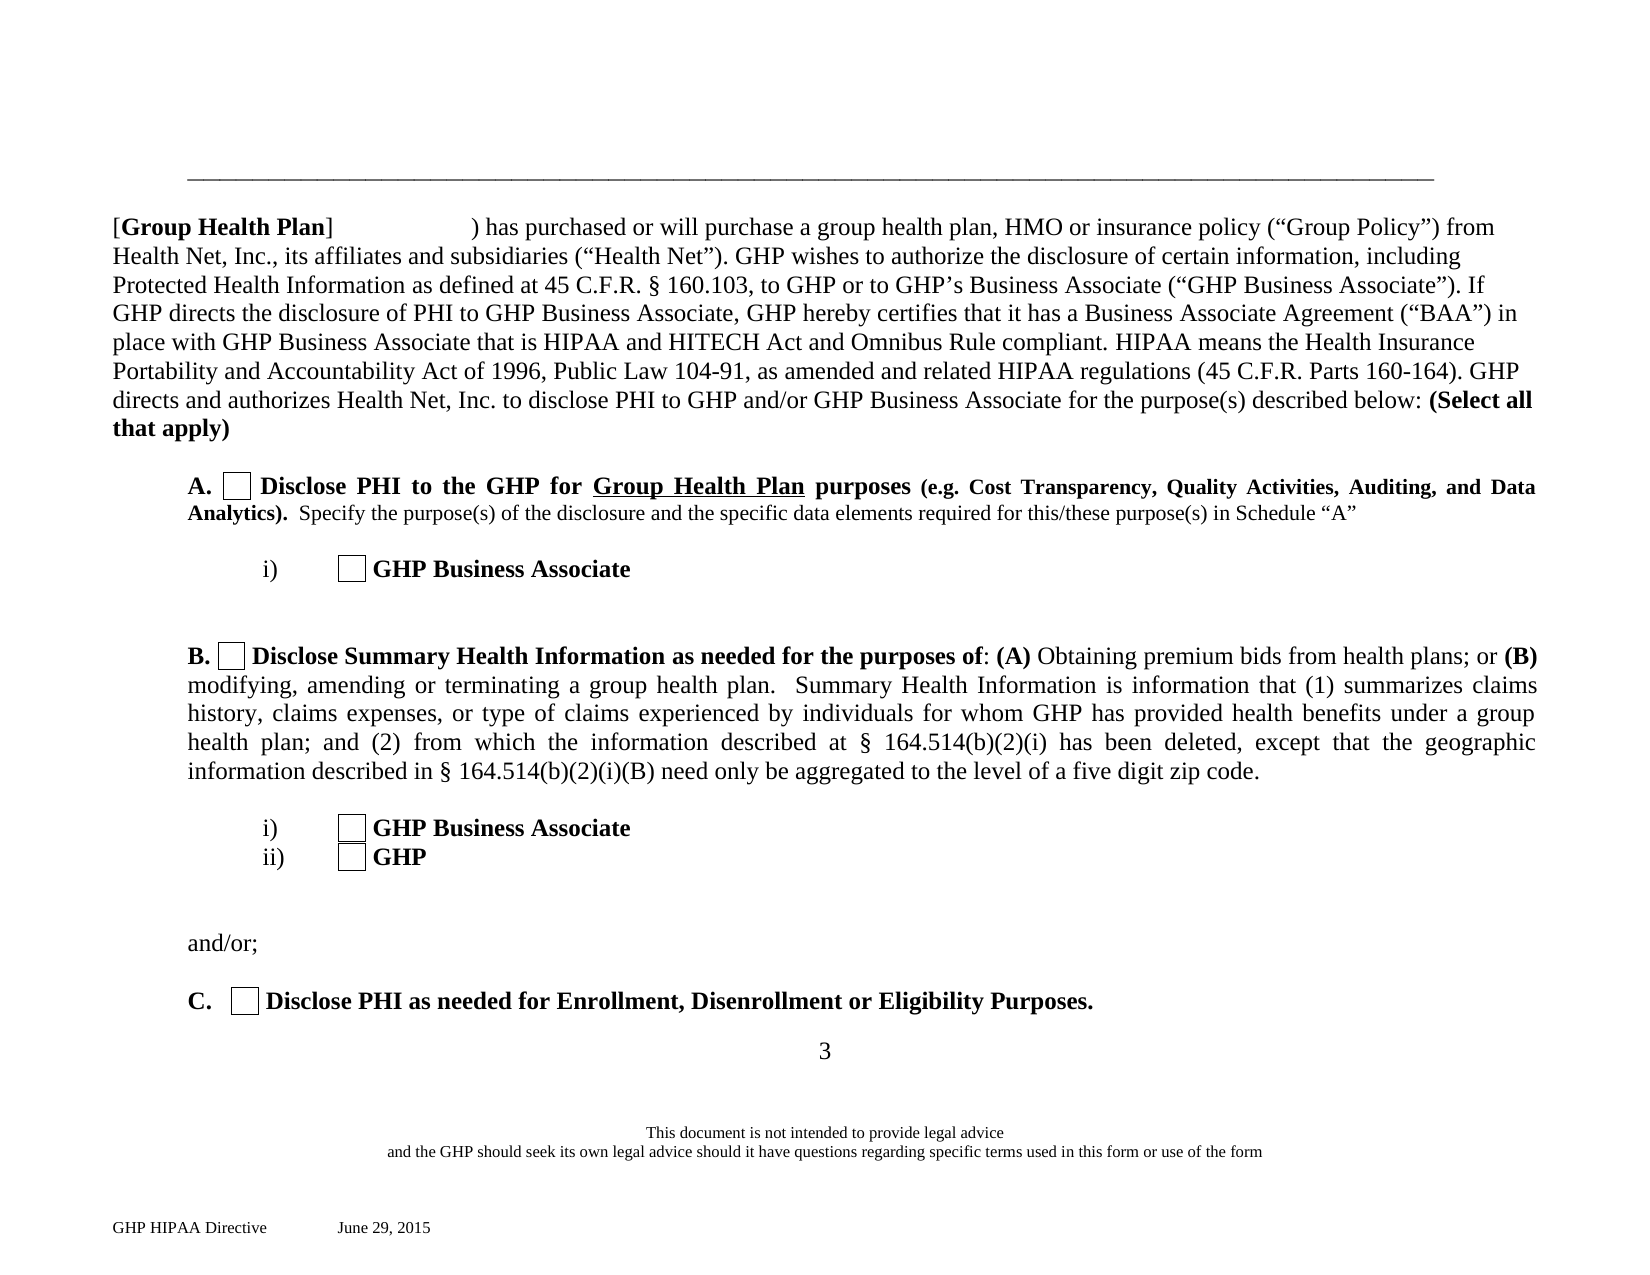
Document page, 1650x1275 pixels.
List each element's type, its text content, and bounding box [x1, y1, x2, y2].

text A. Disclose PHI to the GHP for Group Health Plan purposes (e.g. Cost Transparency, Quality Activities, Auditing, and Data Analytics). Specify the purpose(s) of the disclosure and the specific data elements required for this/these purpose(s) in Schedule “A” [187, 471, 1537, 525]
list GHP Business Associate [262, 813, 1537, 842]
text B. Disclose Summary Health Information as needed for the purposes of: (A) Obtaining premium bids from health plans; or (B) modifying, amending or terminating a group health plan. Summary Health Information is information that (1) summarizes claims history, claims expenses, or type of claims experienced by individuals for whom GHP has provided health benefits under a group health plan; and (2) from which the information described at § 164.514(b)(2)(i) has been deleted, except that the geographic information described in § 164.514(b)(2)(i)(B) need only be aggregated to the level of a five digit zip code. [187, 641, 1537, 785]
text [Group Health Plan] ) has purchased or will purchase a group health plan, HMO or insurance policy (“Group Policy”) from Health Net, Inc., its affiliates and subsidiaries (“Health Net”). GHP wishes to authorize the disclosure of certain information, including Protected Health Information as defined at 45 C.F.R. § 160.103, to GHP or to GHP’s Business Associate (“GHP Business Associate”). If GHP directs the disclosure of PHI to GHP Business Associate, GHP hereby certifies that it has a Business Associate Agreement (“BAA”) in place with GHP Business Associate that is HIPAA and HITECH Act and Omnibus Rule compliant. HIPAA means the Health Insurance Portability and Accountability Act of 1996, Public Law 104-91, as amended and related HIPAA regulations (45 C.F.R. Parts 160-164). GHP directs and authorizes Health Net, Inc. to disclose PHI to GHP and/or GHP Business Associate for the purpose(s) described below: (Select all that apply) [112, 212, 1537, 442]
list GHP Business Associate [262, 554, 1537, 582]
text C. Disclose PHI as needed for Enrollment, Disenrollment or Eligibility Purposes. [187, 986, 1537, 1015]
text and/or; [187, 928, 1537, 957]
text _____________________________________________________________________________ [187, 150, 1537, 212]
list GHP [262, 842, 1537, 871]
